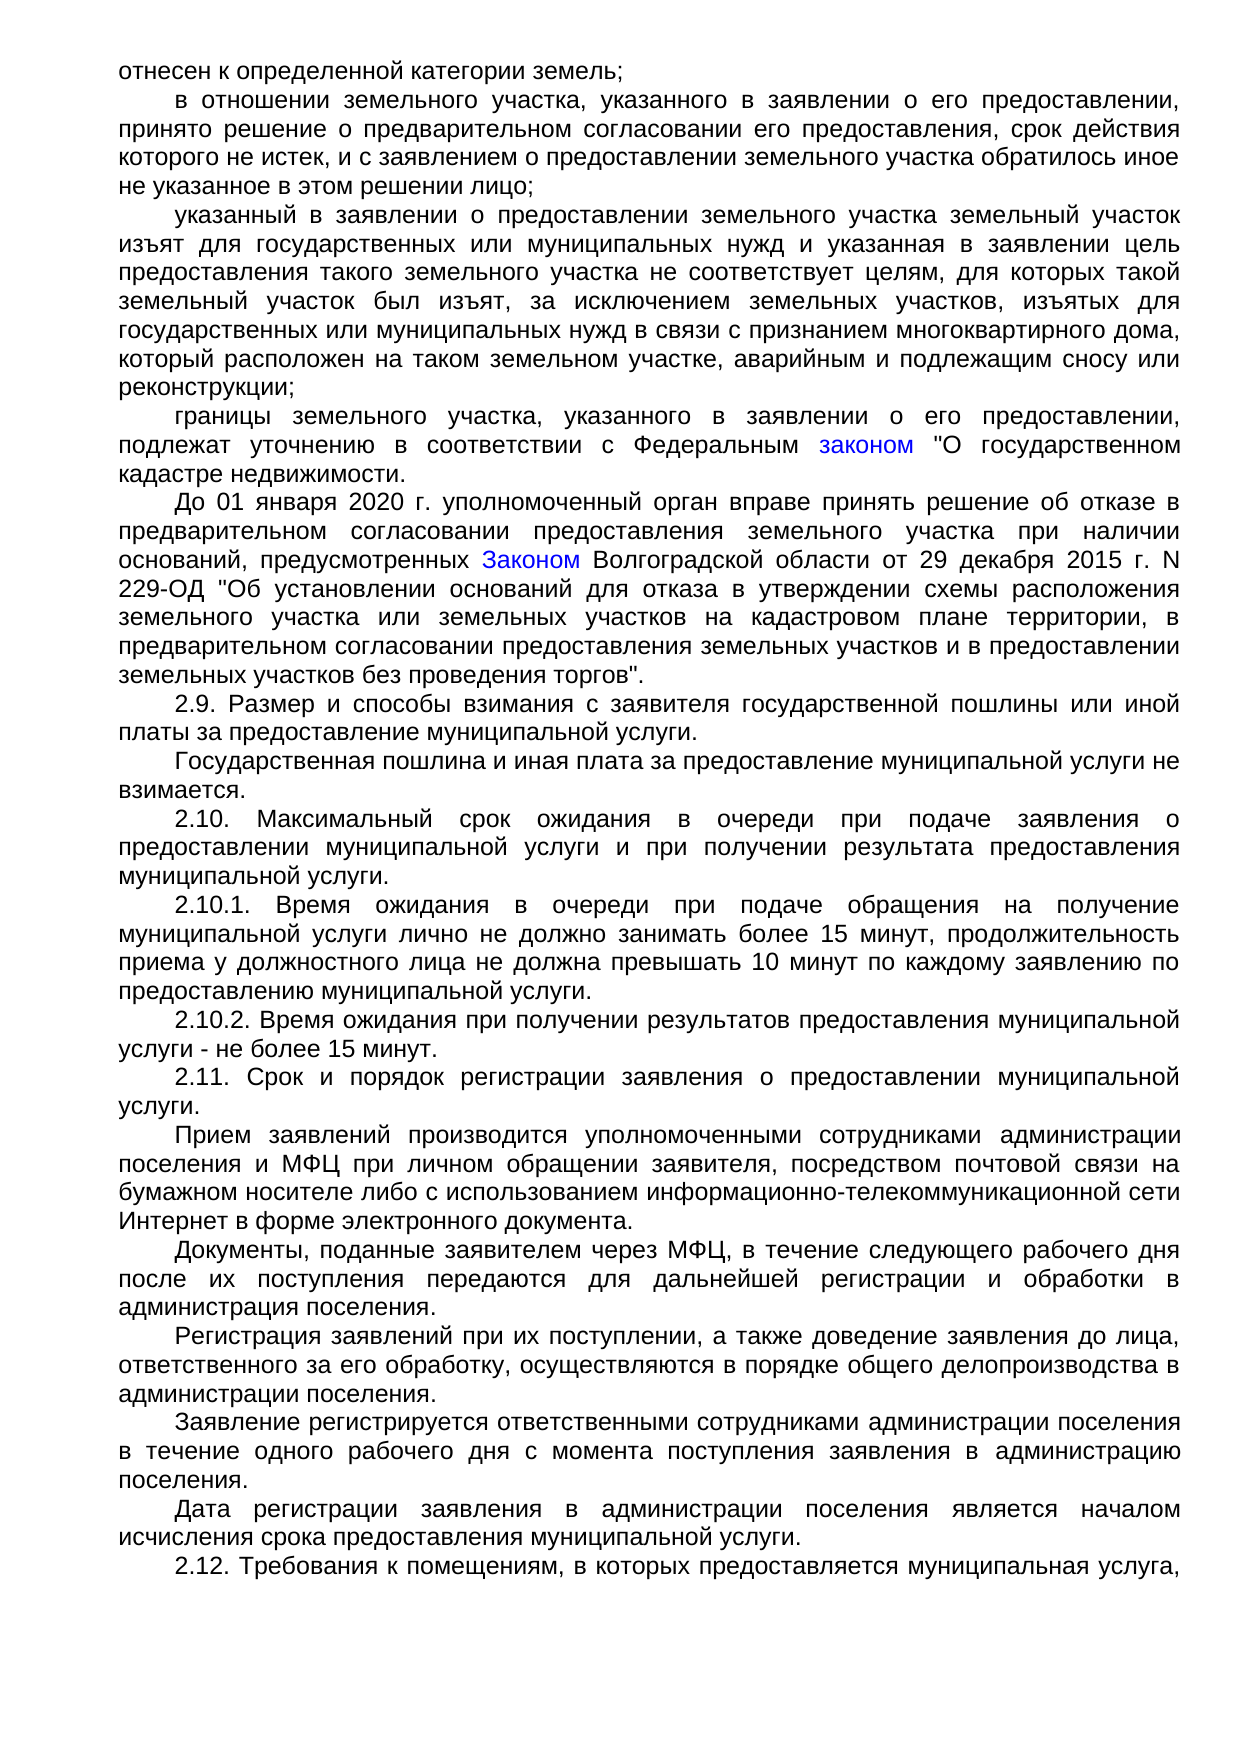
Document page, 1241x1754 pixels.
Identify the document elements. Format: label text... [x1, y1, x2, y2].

text Документы, поданные заявителем через МФЦ, в течение следующего рабочего дня после их поступления передаются для дальнейшей регистрации и обработки в администрация поселения. [118, 1235, 1181, 1321]
text Регистрация заявлений при их поступлении, а также доведение заявления до лица, ответственного за его обработку, осуществляются в порядке общего делопроизводства в администрации поселения. [118, 1321, 1181, 1407]
text указанный в заявлении о предоставлении земельного участка земельный участок изъят для государственных или муниципальных нужд и указанная в заявлении цель предоставления такого земельного участка не соответствует целям, для которых такой земельный участок был изъят, за исключением земельных участков, изъятых для государственных или муниципальных нужд в связи с признанием многоквартирного дома, который расположен на таком земельном участке, аварийным и подлежащим сносу или реконструкции; [118, 200, 1181, 401]
text 2.11. Срок и порядок регистрации заявления о предоставлении муниципальной услуги. [118, 1062, 1181, 1120]
text 2.10.2. Время ожидания при получении результатов предоставления муниципальной услуги - не более 15 минут. [118, 1005, 1181, 1062]
text в отношении земельного участка, указанного в заявлении о его предоставлении, принято решение о предварительном согласовании его предоставления, срок действия которого не истек, и с заявлением о предоставлении земельного участка обратилось иное не указанное в этом решении лицо; [118, 85, 1181, 200]
text 2.9. Размер и способы взимания с заявителя государственной пошлины или иной платы за предоставление муниципальной услуги. [118, 688, 1181, 746]
text Заявление регистрируется ответственными сотрудниками администрации поселения в течение одного рабочего дня с момента поступления заявления в администрацию поселения. [118, 1407, 1181, 1493]
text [118, 56, 1181, 85]
text Прием заявлений производится уполномоченными сотрудниками администрации поселения и МФЦ при личном обращении заявителя, посредством почтовой связи на бумажном носителе либо с использованием информационно-телекоммуникационной сети Интернет в форме электронного документа. [118, 1120, 1181, 1235]
text До 01 января 2020 г. уполномоченный орган вправе принять решение об отказе в предварительном согласовании предоставления земельного участка при наличии оснований, предусмотренных Законом Волгоградской области от 29 декабря 2015 г. N 229-ОД "Об установлении оснований для отказа в утверждении схемы расположения земельного участка или земельных участков на кадастровом плане территории, в предварительном согласовании предоставления земельных участков и в предоставлении земельных участков без проведения торгов". [118, 487, 1181, 688]
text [118, 1551, 1181, 1580]
text Дата регистрации заявления в администрации поселения является началом исчисления срока предоставления муниципальной услуги. [118, 1493, 1181, 1551]
text 2.10. Максимальный срок ожидания в очереди при подаче заявления о предоставлении муниципальной услуги и при получении результата предоставления муниципальной услуги. [118, 803, 1181, 890]
text 2.10.1. Время ожидания в очереди при подаче обращения на получение муниципальной услуги лично не должно занимать более 15 минут, продолжительность приема у должностного лица не должна превышать 10 минут по каждому заявлению по предоставлению муниципальной услуги. [118, 890, 1181, 1005]
text границы земельного участка, указанного в заявлении о его предоставлении, подлежат уточнению в соответствии с Федеральным законом "О государственном кадастре недвижимости. [118, 401, 1181, 487]
text Государственная пошлина и иная плата за предоставление муниципальной услуги не взимается. [118, 746, 1181, 803]
